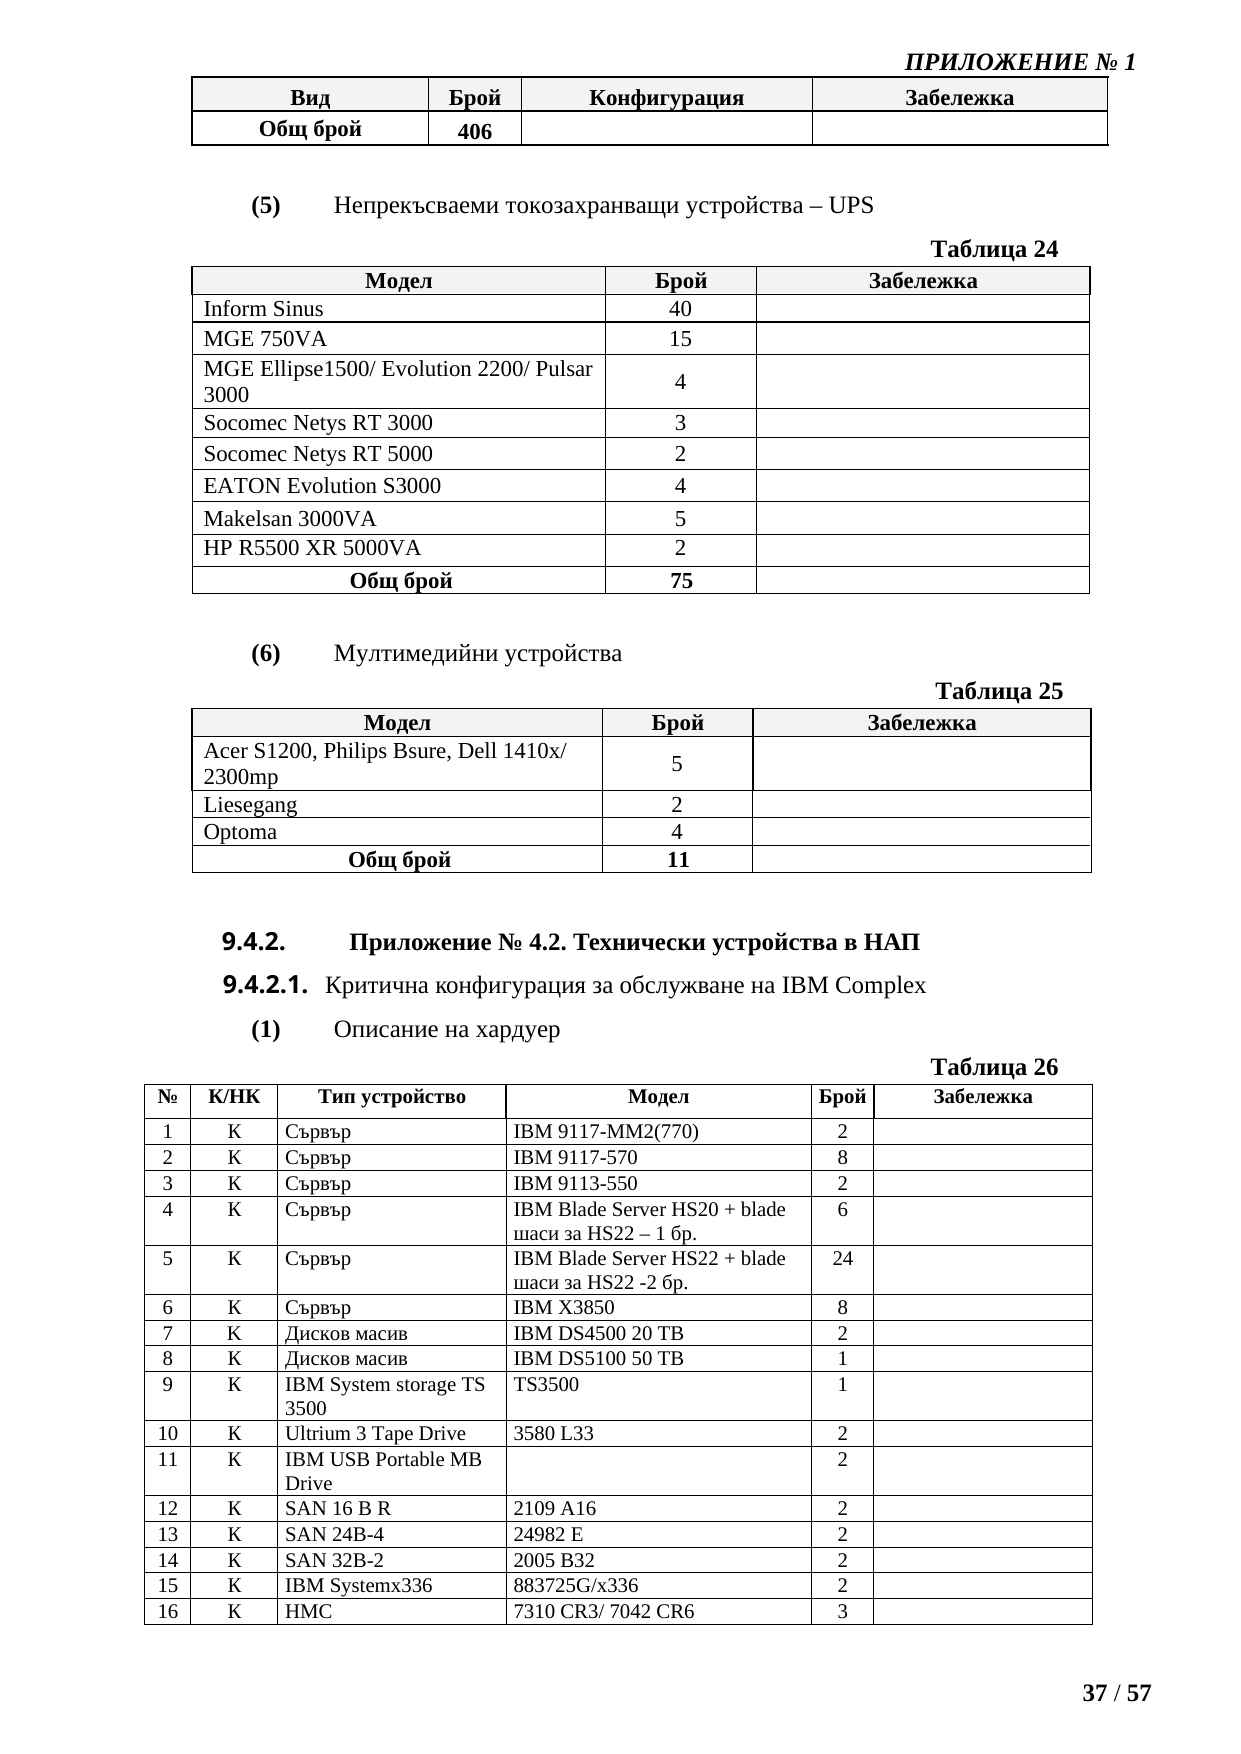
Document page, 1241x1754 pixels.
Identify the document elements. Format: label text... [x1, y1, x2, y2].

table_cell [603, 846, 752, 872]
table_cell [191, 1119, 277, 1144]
subtitle Непрекъсваеми токозахранващи устройства – UPS [251, 190, 1152, 219]
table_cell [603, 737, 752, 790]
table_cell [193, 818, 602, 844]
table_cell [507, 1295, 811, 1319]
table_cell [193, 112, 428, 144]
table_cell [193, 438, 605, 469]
subtitle Описание на хардуер [251, 1014, 1152, 1043]
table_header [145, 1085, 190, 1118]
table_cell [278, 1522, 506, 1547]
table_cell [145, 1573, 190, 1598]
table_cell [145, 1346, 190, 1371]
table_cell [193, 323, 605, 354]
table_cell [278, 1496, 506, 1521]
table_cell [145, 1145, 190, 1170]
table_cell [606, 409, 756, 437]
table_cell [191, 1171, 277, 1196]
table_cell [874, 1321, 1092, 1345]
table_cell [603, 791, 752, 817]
text Таблица 24 [148, 234, 1152, 263]
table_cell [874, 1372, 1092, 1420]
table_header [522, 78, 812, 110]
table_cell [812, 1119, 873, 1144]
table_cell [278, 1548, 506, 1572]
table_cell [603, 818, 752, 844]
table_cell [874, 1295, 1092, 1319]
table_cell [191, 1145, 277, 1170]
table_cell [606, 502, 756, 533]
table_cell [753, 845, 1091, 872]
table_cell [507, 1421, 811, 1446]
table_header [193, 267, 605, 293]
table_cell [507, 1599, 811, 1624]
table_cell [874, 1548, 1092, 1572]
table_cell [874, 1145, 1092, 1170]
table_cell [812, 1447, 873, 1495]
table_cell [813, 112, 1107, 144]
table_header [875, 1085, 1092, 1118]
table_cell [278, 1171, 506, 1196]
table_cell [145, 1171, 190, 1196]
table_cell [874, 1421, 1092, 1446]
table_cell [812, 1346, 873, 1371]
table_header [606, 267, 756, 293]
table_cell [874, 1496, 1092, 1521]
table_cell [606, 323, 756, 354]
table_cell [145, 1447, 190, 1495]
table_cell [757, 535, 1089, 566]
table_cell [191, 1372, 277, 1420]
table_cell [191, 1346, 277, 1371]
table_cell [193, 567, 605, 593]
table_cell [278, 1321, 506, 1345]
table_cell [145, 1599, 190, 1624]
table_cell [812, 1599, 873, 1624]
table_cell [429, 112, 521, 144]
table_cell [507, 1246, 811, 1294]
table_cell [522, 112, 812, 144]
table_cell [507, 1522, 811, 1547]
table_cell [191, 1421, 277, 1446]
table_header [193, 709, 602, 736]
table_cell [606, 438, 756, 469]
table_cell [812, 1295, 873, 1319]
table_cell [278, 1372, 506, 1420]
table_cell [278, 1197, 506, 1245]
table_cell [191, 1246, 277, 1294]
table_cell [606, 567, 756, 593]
subtitle Критична конфигурация за обслужване на IBM Complex [223, 967, 1152, 1001]
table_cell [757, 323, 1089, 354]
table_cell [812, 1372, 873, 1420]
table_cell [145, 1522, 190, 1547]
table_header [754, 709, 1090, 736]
subtitle Приложение № 4.2. Технически устройства в НАП [222, 923, 1152, 957]
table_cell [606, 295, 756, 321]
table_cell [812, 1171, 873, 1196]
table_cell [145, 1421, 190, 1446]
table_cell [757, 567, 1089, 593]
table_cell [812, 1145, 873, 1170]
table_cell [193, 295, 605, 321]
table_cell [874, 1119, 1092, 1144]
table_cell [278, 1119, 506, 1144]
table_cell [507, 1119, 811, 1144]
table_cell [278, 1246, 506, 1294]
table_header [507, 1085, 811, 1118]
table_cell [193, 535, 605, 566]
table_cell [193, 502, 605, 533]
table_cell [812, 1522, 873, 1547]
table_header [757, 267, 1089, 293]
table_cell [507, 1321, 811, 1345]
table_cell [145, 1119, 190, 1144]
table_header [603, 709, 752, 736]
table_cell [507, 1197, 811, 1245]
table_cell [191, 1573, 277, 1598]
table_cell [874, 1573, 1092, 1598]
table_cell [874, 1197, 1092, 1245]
subtitle Мултимедийни устройства [251, 638, 1152, 667]
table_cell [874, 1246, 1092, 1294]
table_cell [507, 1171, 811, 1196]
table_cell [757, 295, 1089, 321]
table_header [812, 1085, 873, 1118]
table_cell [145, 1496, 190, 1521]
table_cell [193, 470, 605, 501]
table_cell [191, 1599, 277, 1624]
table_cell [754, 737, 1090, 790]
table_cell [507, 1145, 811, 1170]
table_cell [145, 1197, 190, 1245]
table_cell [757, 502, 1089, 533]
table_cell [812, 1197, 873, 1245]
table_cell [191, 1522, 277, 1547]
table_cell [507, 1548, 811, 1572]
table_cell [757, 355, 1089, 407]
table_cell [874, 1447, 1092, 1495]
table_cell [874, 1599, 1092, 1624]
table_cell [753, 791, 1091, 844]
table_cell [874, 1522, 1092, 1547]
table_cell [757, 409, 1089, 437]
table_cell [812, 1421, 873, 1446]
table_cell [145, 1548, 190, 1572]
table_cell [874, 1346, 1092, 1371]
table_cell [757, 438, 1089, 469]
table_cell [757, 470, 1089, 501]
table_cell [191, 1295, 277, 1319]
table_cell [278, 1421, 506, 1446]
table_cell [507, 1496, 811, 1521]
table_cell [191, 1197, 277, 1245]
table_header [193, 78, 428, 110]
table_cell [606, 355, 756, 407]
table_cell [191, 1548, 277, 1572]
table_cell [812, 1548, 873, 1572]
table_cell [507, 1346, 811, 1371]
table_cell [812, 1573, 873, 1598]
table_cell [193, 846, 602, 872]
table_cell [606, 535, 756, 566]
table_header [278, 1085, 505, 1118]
text Таблица 25 [148, 676, 1152, 705]
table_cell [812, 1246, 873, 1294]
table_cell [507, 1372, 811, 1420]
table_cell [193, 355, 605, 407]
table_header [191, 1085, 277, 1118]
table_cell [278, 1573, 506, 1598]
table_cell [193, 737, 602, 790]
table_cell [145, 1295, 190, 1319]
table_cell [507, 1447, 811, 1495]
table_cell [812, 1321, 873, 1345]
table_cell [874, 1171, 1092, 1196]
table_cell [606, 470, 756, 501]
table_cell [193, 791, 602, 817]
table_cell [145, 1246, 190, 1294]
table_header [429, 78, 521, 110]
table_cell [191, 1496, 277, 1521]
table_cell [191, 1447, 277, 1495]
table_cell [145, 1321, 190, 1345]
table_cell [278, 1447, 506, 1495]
subtitle Таблица 26 [901, 1052, 1152, 1081]
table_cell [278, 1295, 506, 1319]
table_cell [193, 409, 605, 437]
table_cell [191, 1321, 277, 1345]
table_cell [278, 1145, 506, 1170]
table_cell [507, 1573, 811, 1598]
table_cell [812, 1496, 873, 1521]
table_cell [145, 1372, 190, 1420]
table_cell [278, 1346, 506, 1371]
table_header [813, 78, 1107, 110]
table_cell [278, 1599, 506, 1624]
